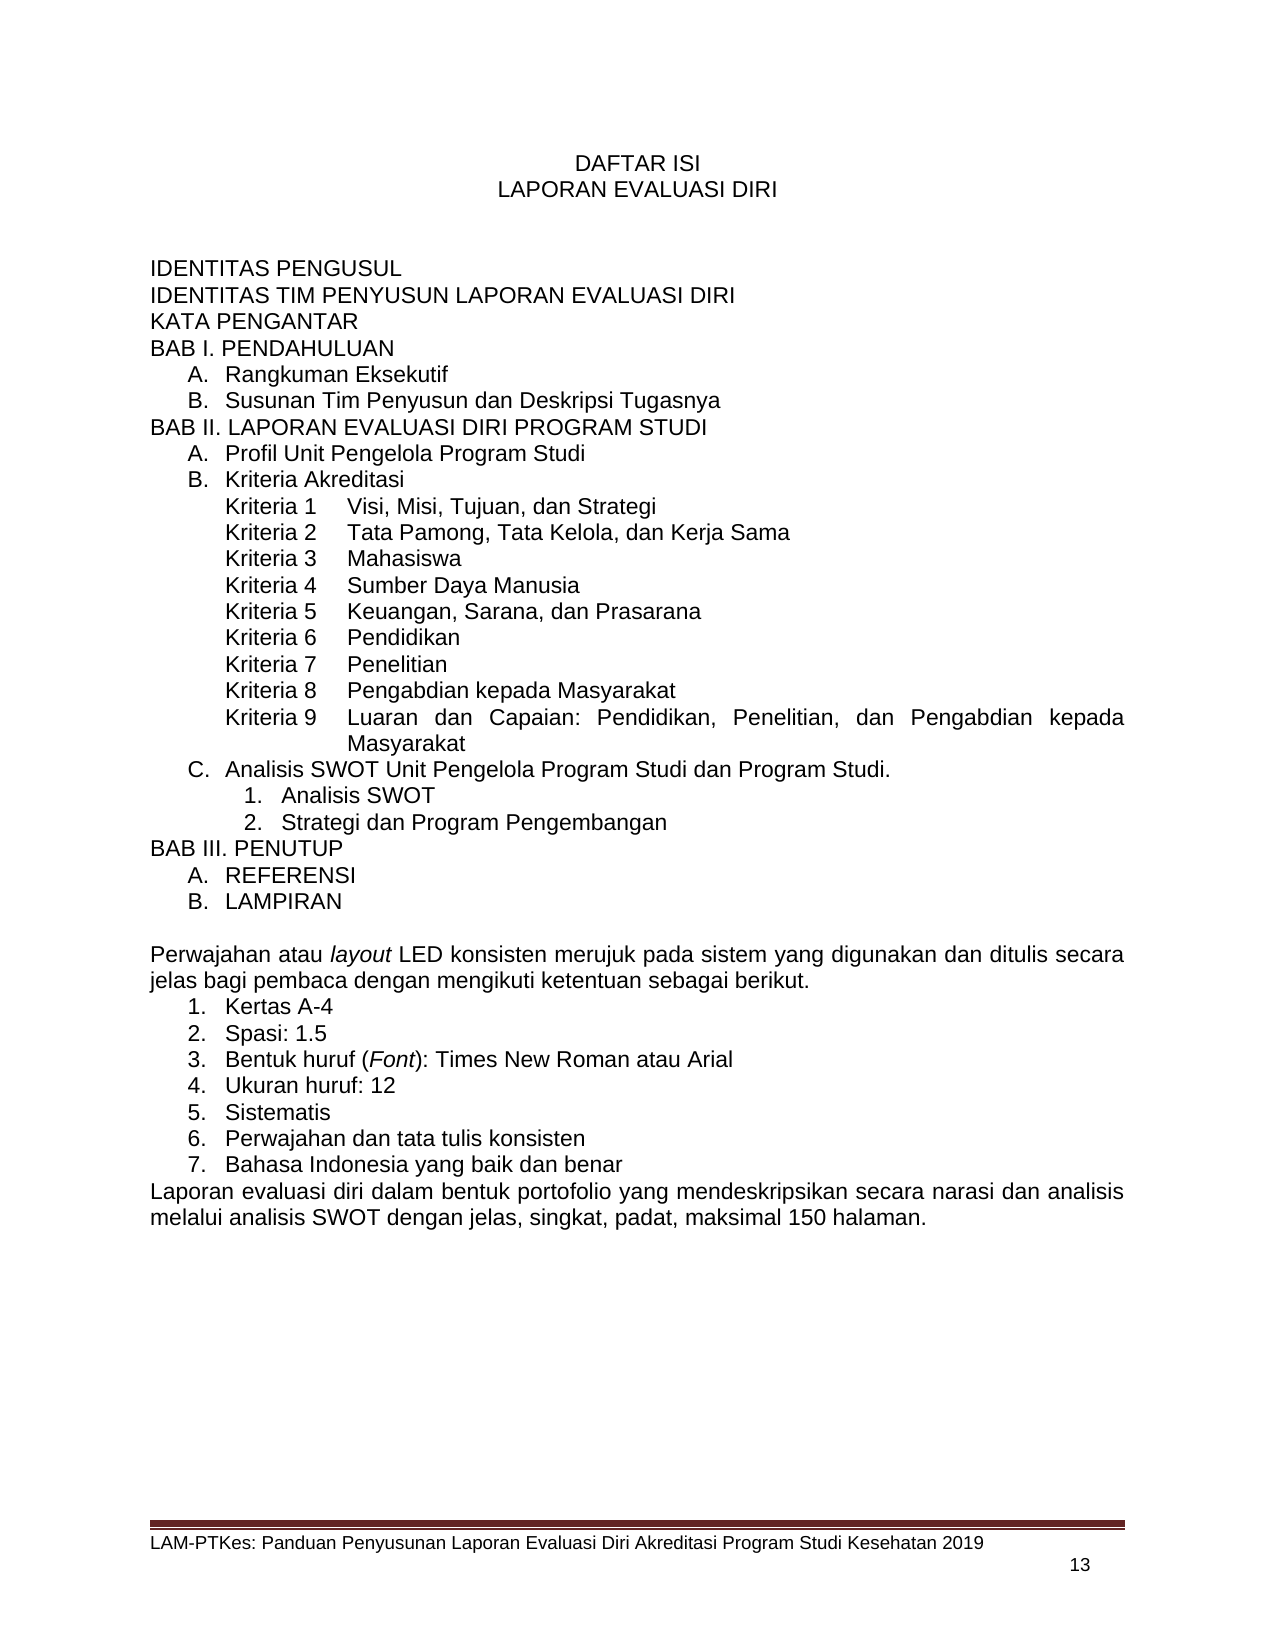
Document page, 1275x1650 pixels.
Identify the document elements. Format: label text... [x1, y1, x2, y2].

text Kriteria 9 Luaran dan Capaian: Pendidikan, Penelitian, dan Pengabdian kepada Masyarakat [225, 703, 1125, 756]
text Kriteria 5 Keuangan, Sarana, dan Prasarana [225, 598, 1125, 624]
list Rangkuman Eksekutif [187, 361, 1125, 387]
text Kriteria 4 Sumber Daya Manusia [225, 572, 1125, 598]
text BAB I. PENDAHULUAN [150, 334, 1125, 361]
text Kriteria 1 Visi, Misi, Tujuan, dan Strategi [225, 493, 1125, 519]
text Perwajahan atau layout LED konsisten merujuk pada sistem yang digunakan dan ditulis secara jelas bagi pembaca dengan mengikuti ketentuan sebagai berikut. [150, 941, 1125, 993]
list Spasi: 1.5 [187, 1020, 1125, 1046]
text Kriteria 7 Penelitian [225, 651, 1125, 677]
list Strategi dan Program Pengembangan [244, 809, 1125, 835]
text Laporan evaluasi diri dalam bentuk portofolio yang mendeskripsikan secara narasi dan analisis melalui analisis SWOT dengan jelas, singkat, padat, maksimal 150 halaman. [150, 1178, 1125, 1231]
list Bahasa Indonesia yang baik dan benar [187, 1151, 1125, 1178]
text Kriteria 6 Pendidikan [225, 624, 1125, 651]
list Analisis SWOT Unit Pengelola Program Studi dan Program Studi. [187, 756, 1125, 782]
text LAPORAN EVALUASI DIRI [150, 176, 1125, 203]
text Kriteria 8 Pengabdian kepada Masyarakat [225, 677, 1125, 703]
text Kriteria 2 Tata Pamong, Tata Kelola, dan Kerja Sama [225, 519, 1125, 545]
text DAFTAR ISI [150, 150, 1125, 176]
text BAB II. LAPORAN EVALUASI DIRI PROGRAM STUDI [150, 413, 1125, 440]
text BAB III. PENUTUP [150, 835, 1125, 862]
text IDENTITAS PENGUSUL [150, 255, 1125, 282]
list Ukuran huruf: 12 [187, 1072, 1125, 1099]
text KATA PENGANTAR [150, 308, 1125, 334]
list LAMPIRAN [187, 888, 1125, 914]
list Sistematis [187, 1099, 1125, 1125]
text IDENTITAS TIM PENYUSUN LAPORAN EVALUASI DIRI [150, 282, 1125, 308]
list REFERENSI [187, 862, 1125, 888]
list Kriteria Akreditasi [187, 466, 1125, 493]
list Kertas A-4 [187, 993, 1125, 1020]
list Analisis SWOT [244, 782, 1125, 809]
list Susunan Tim Penyusun dan Deskripsi Tugasnya [187, 387, 1125, 413]
list Bentuk huruf (Font): Times New Roman atau Arial [187, 1046, 1125, 1072]
text Kriteria 3 Mahasiswa [225, 545, 1125, 572]
list Perwajahan dan tata tulis konsisten [187, 1125, 1125, 1151]
list Profil Unit Pengelola Program Studi [187, 440, 1125, 466]
